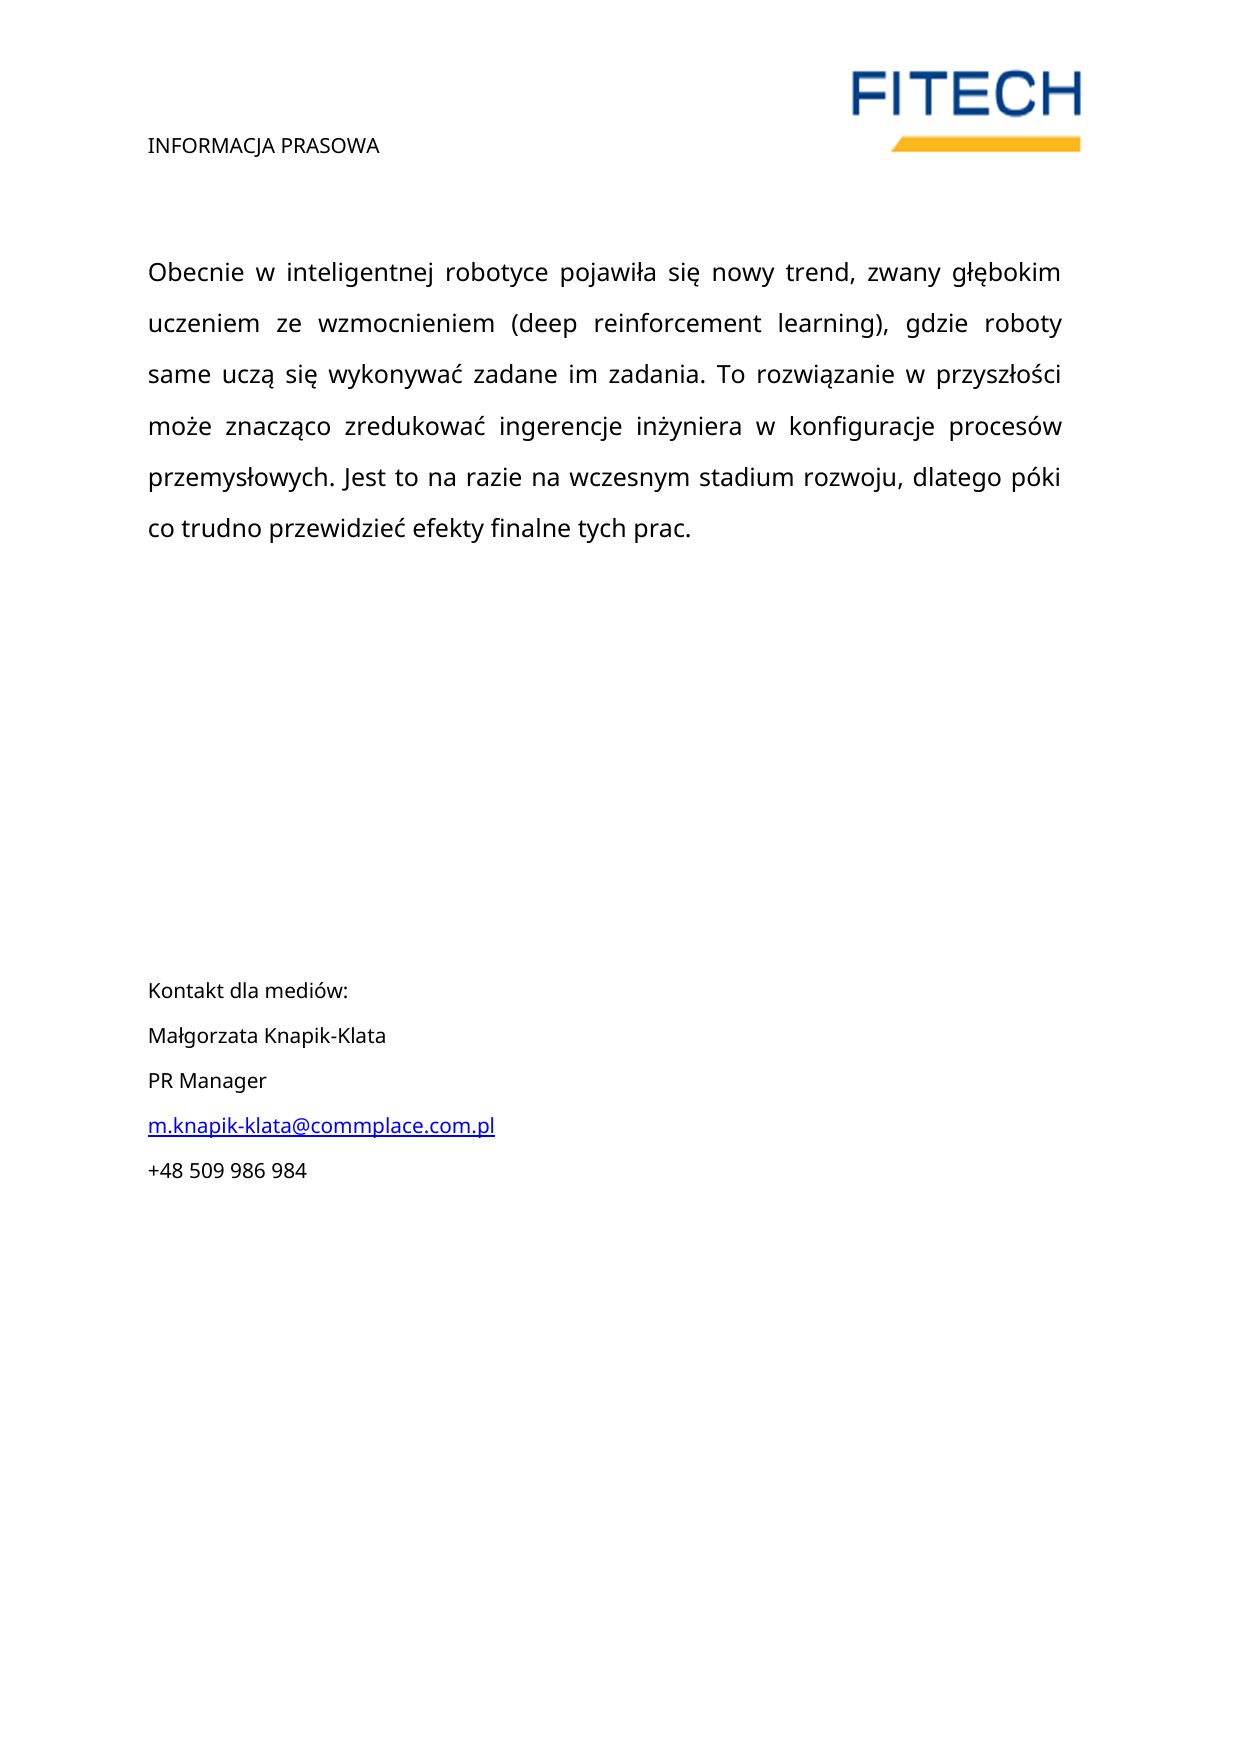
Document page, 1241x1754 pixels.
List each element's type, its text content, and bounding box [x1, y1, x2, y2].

text Małgorzata Knapik-Klata [148, 1021, 1063, 1049]
text Obecnie w inteligentnej robotyce pojawiła się nowy trend, zwany głębokim uczeniem ze wzmocnieniem (deep reinforcement learning), gdzie roboty same uczą się wykonywać zadane im zadania. To rozwiązanie w przyszłości może znacząco zredukować ingerencje inżyniera w konfiguracje procesów przemysłowych. Jest to na razie na wczesnym stadium rozwoju, dlatego póki co trudno przewidzieć efekty finalne tych prac. [148, 255, 1063, 544]
text +48 509 986 984 [148, 1156, 1063, 1185]
picture [830, 32, 1109, 189]
text PR Manager [148, 1066, 1063, 1094]
text m.knapik-klata@commplace.com.pl [148, 1111, 1063, 1139]
text Kontakt dla mediów: [148, 976, 1063, 1004]
